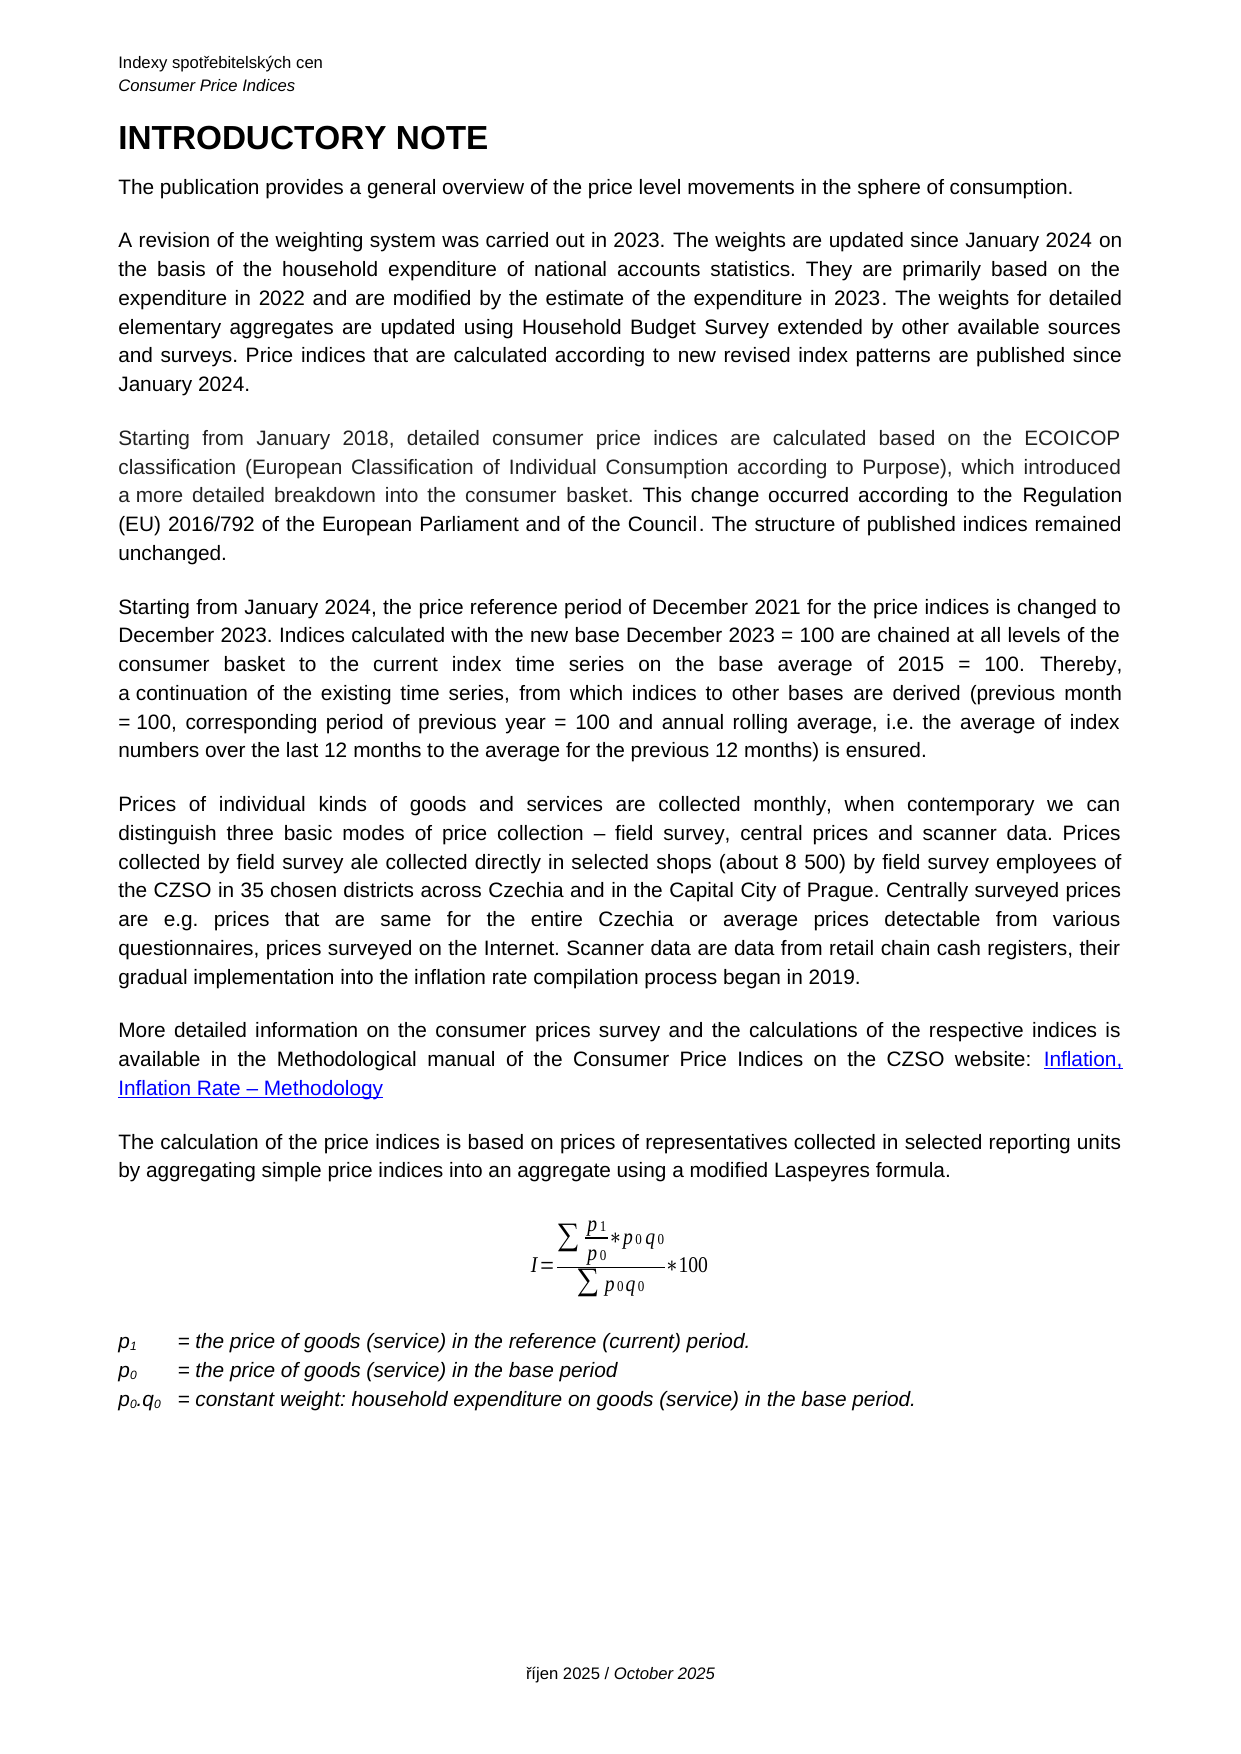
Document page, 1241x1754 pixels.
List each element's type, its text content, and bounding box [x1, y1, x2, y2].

subtitle Prices of individual kinds of goods and services are collected monthly, when contemporary we can distinguish three basic modes of price collection – field survey, central prices and scanner data. Prices collected by field survey ale collected directly in selected shops (about 8 500) by field survey employees of the CZSO in 35 chosen districts across Czechia and in the Capital City of Prague. Centrally surveyed prices are e.g. prices that are same for the entire Czechia or average prices detectable from various questionnaires, prices surveyed on the Internet. Scanner data are data from retail chain cash registers, their gradual implementation into the inflation rate compilation process began in 2019. [118, 792, 1122, 988]
text More detailed information on the consumer prices survey and the calculations of the respective indices is available in the Methodological manual of the Consumer Price Indices on the CZSO website: Inflation, Inflation Rate – Methodology [118, 1018, 1122, 1100]
text The publication provides a general overview of the price level movements in the sphere of consumption. [118, 174, 1122, 198]
text Starting from January 2018, detailed consumer price indices are calculated based on the ECOICOP classification (European Classification of Individual Consumption according to Purpose), which introduced a more detailed breakdown into the consumer basket. This change occurred according to the Regulation (EU) 2016/792 of the European Parliament and of the Council. The structure of published indices remained unchanged. [118, 426, 1122, 565]
text p1 = the price of goods (service) in the reference (current) period. [118, 1329, 1122, 1353]
text The calculation of the price indices is based on prices of representatives collected in selected reporting units by aggregating simple price indices into an aggregate using a modified Laspeyres formula. [118, 1129, 1122, 1182]
text Starting from January 2024, the price reference period of December 2021 for the price indices is changed to December 2023. Indices calculated with the new base December 2023 = 100 are chained at all levels of the consumer basket to the current index time series on the base average of 2015 = 100. Thereby, a continuation of the existing time series, from which indices to other bases are derived (previous month = 100, corresponding period of previous year = 100 and annual rolling average, i.e. the average of index numbers over the last 12 months to the average for the previous 12 months) is ensured. [118, 594, 1122, 762]
text p0.q0 = constant weight: household expenditure on goods (service) in the base period. [118, 1387, 1122, 1411]
text A revision of the weighting system was carried out in 2023. The weights are updated since January 2024 on the basis of the household expenditure of national accounts statistics. They are primarily based on the expenditure in 2022 and are modified by the estimate of the expenditure in 2023. The weights for detailed elementary aggregates are updated using Household Budget Survey extended by other available sources and surveys. Price indices that are calculated according to new revised index patterns are published since January 2024. [118, 228, 1122, 396]
subtitle INTRODUCTORY NOTE [118, 118, 1122, 157]
text p0 = the price of goods (service) in the base period [118, 1358, 1122, 1382]
